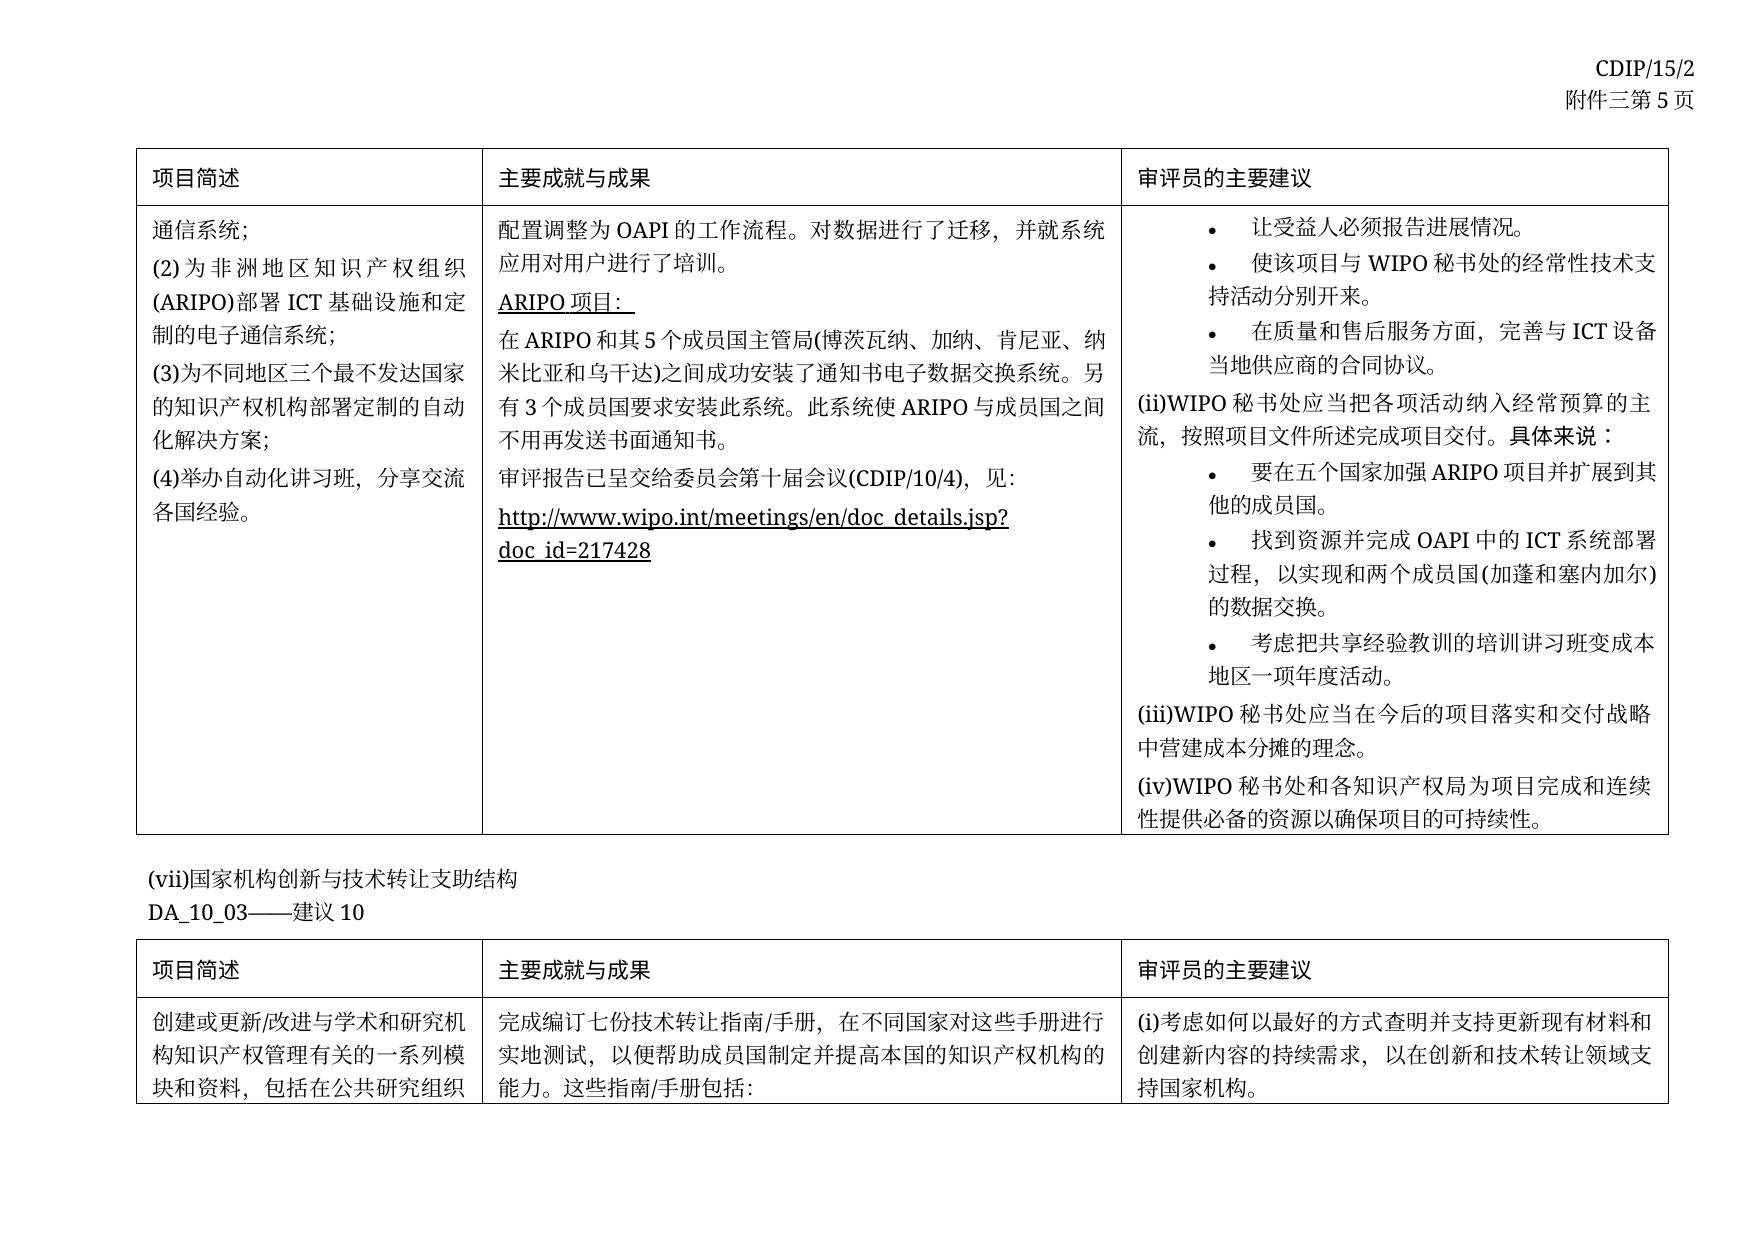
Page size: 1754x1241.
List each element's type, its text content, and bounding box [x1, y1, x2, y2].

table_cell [137, 998, 482, 1103]
table_header 审评员的主要建议 [1122, 940, 1668, 997]
table_header 项目简述 [137, 149, 482, 205]
table_header 主要成就与成果 [483, 149, 1121, 205]
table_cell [137, 206, 482, 834]
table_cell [1122, 206, 1668, 834]
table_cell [483, 998, 1121, 1103]
table_header 主要成就与成果 [483, 940, 1121, 997]
list (vii)国家机构创新与技术转让支助结构 [148, 860, 1695, 893]
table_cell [1122, 998, 1668, 1103]
list DA_10_03——建议10 [148, 893, 1695, 927]
table_header 项目简述 [137, 940, 482, 997]
table_header 审评员的主要建议 [1122, 149, 1668, 205]
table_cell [483, 206, 1121, 834]
